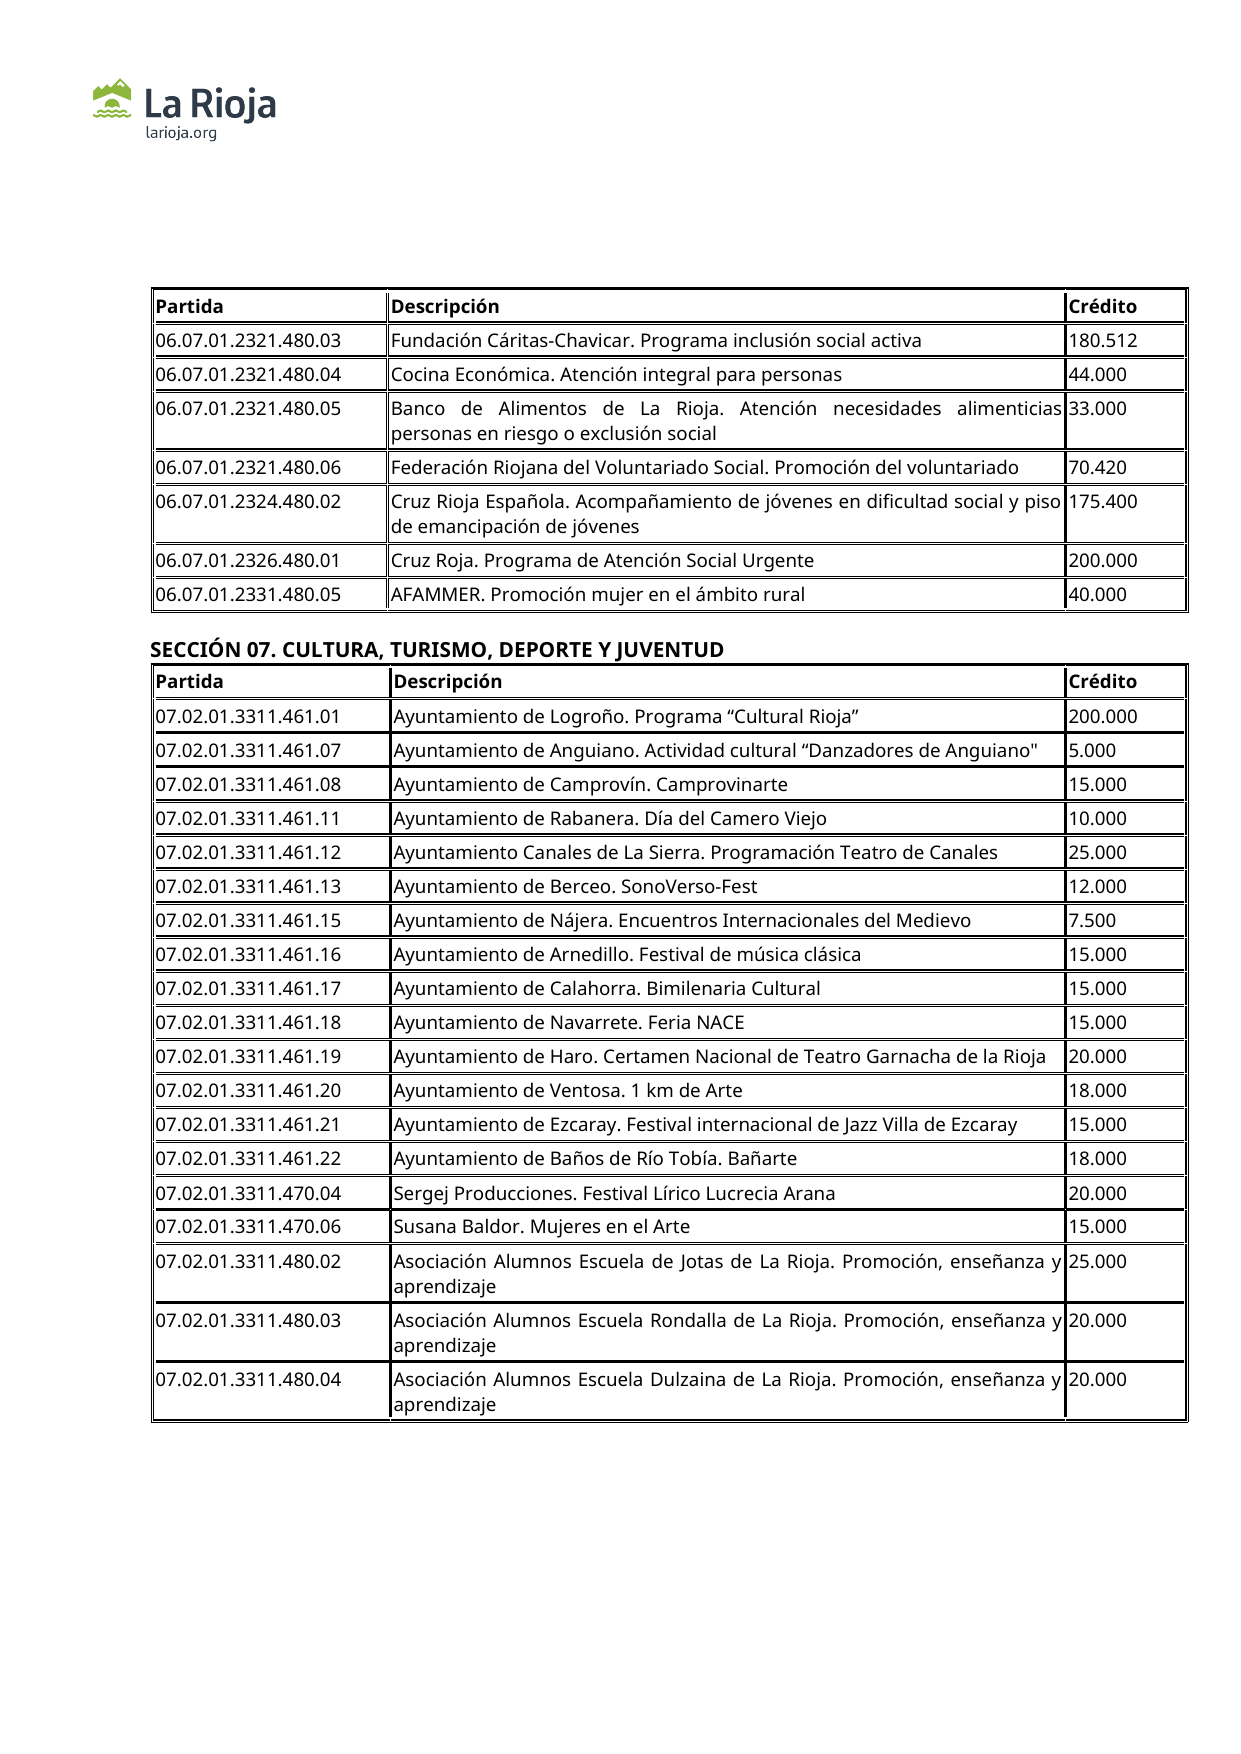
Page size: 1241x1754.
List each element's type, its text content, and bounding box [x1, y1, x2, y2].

table_cell 180.512 [1067, 321, 1186, 355]
table_cell 07.02.01.3311.470.06 [152, 1208, 389, 1242]
table_header Partida [154, 666, 390, 697]
table_cell 20.000 [1065, 1174, 1187, 1208]
table_cell 06.07.01.2321.480.05 [154, 389, 386, 448]
table_cell 07.02.01.3311.480.03 [154, 1301, 389, 1360]
table_cell Federación Riojana del Voluntariado Social. Promoción del voluntariado [389, 452, 1064, 482]
table_cell 06.07.01.2321.480.03 [154, 321, 386, 355]
table_cell Cruz Roja. Programa de Atención Social Urgente [389, 545, 1064, 576]
table_header Descripción [388, 290, 1065, 321]
table_cell 07.02.01.3311.461.15 [154, 901, 389, 935]
table_cell AFAMMER. Promoción mujer en el ámbito rural [388, 579, 1065, 609]
table_cell Ayuntamiento de Navarrete. Feria NACE [392, 1007, 1064, 1037]
picture [0, 0, 1241, 237]
table_cell Ayuntamiento de Ventosa. 1 km de Arte [392, 1075, 1064, 1106]
table_cell 15.000 [1067, 935, 1186, 969]
table_cell 20.000 [1067, 1038, 1186, 1072]
table_cell Ayuntamiento de Anguiano. Actividad cultural “Danzadores de Anguiano" [392, 734, 1064, 765]
table_cell 10.000 [1067, 799, 1186, 833]
table_cell Ayuntamiento de Ezcaray. Festival internacional de Jazz Villa de Ezcaray [392, 1109, 1064, 1140]
table_cell 40.000 [1065, 576, 1187, 609]
table_cell Sergej Producciones. Festival Lírico Lucrecia Arana [392, 1177, 1064, 1208]
table_cell 175.400 [1067, 483, 1186, 541]
table_cell 07.02.01.3311.480.04 [154, 1360, 390, 1419]
table_cell Ayuntamiento de Rabanera. Día del Camero Viejo [392, 803, 1064, 833]
table_cell 5.000 [1067, 731, 1185, 765]
table_cell 07.02.01.3311.461.17 [154, 969, 389, 1003]
table_header Descripción [390, 666, 1065, 697]
table_cell Ayuntamiento de Nájera. Encuentros Internacionales del Medievo [392, 905, 1064, 935]
table_cell Ayuntamiento de Berceo. SonoVerso-Fest [392, 871, 1064, 901]
table_cell 07.02.01.3311.461.12 [154, 833, 389, 867]
table_cell 06.07.01.2331.480.05 [152, 576, 388, 609]
table_cell Banco de Alimentos de La Rioja. Atención necesidades alimenticias personas en riesgo o exclusión social [389, 393, 1064, 448]
table_cell Ayuntamiento de Logroño. Programa “Cultural Rioja” [392, 700, 1064, 731]
table_cell 06.07.01.2321.480.06 [154, 448, 386, 482]
table_cell 15.000 [1065, 1106, 1187, 1140]
table_header Partida [154, 290, 388, 321]
table_cell 25.000 [1067, 833, 1186, 867]
table_cell Asociación Alumnos Escuela Dulzaina de La Rioja. Promoción, enseñanza y aprendizaje [390, 1363, 1065, 1419]
table_cell Cocina Económica. Atención integral para personas [389, 359, 1064, 389]
table_cell 06.07.01.2326.480.01 [154, 541, 386, 576]
table_cell Ayuntamiento Canales de La Sierra. Programación Teatro de Canales [392, 837, 1064, 867]
table_cell 18.000 [1065, 1072, 1187, 1106]
table_cell 44.000 [1067, 355, 1186, 389]
table_cell 07.02.01.3311.470.04 [152, 1174, 390, 1208]
table_cell Fundación Cáritas-Chavicar. Programa inclusión social activa [389, 325, 1064, 355]
table_cell 200.000 [1065, 697, 1187, 731]
table_cell 20.000 [1067, 1301, 1185, 1360]
table_cell 07.02.01.3311.461.11 [154, 799, 389, 833]
table_cell Ayuntamiento de Haro. Certamen Nacional de Teatro Garnacha de la Rioja [392, 1041, 1064, 1072]
table_cell 25.000 [1065, 1242, 1187, 1301]
table_cell 07.02.01.3311.461.19 [154, 1038, 389, 1072]
table_header Crédito [1065, 666, 1185, 697]
table_cell Asociación Alumnos Escuela de Jotas de La Rioja. Promoción, enseñanza y aprendizaje [392, 1245, 1064, 1301]
table_cell 20.000 [1065, 1360, 1185, 1419]
table_cell 07.02.01.3311.461.13 [154, 867, 389, 901]
table_cell 15.000 [1067, 1208, 1187, 1242]
table_cell 07.02.01.3311.461.22 [152, 1140, 390, 1174]
table_cell 07.02.01.3311.480.02 [152, 1242, 390, 1301]
table_cell 06.07.01.2324.480.02 [154, 483, 386, 541]
text SECCIÓN 07. CULTURA, TURISMO, DEPORTE Y JUVENTUD [150, 638, 1090, 663]
table_cell 18.000 [1065, 1140, 1187, 1174]
table_cell 06.07.01.2321.480.04 [154, 355, 386, 389]
table_cell Ayuntamiento de Baños de Río Tobía. Bañarte [392, 1143, 1064, 1174]
table_cell 07.02.01.3311.461.18 [154, 1004, 389, 1037]
table_cell 7.500 [1067, 901, 1186, 935]
table_cell Asociación Alumnos Escuela Rondalla de La Rioja. Promoción, enseñanza y aprendizaje [392, 1304, 1064, 1360]
table_cell 12.000 [1067, 867, 1186, 901]
table_cell Ayuntamiento de Calahorra. Bimilenaria Cultural [392, 973, 1064, 1003]
table_cell Cruz Rioja Española. Acompañamiento de jóvenes en dificultad social y piso de emancipación de jóvenes [389, 486, 1064, 541]
table_cell 07.02.01.3311.461.07 [154, 731, 389, 765]
table_cell 15.000 [1067, 969, 1186, 1003]
table_cell 70.420 [1067, 448, 1186, 482]
table_cell 15.000 [1067, 765, 1185, 799]
table_cell 07.02.01.3311.461.08 [154, 765, 389, 799]
table_cell 07.02.01.3311.461.01 [152, 697, 390, 731]
table_header Crédito [1065, 290, 1185, 321]
table_cell 33.000 [1067, 389, 1186, 448]
table_cell 07.02.01.3311.461.20 [152, 1072, 390, 1106]
table_cell Ayuntamiento de Arnedillo. Festival de música clásica [392, 939, 1064, 969]
table_cell 15.000 [1067, 1004, 1186, 1037]
table_cell 200.000 [1067, 541, 1186, 576]
table_cell Ayuntamiento de Camprovín. Camprovinarte [392, 768, 1064, 799]
table_cell 07.02.01.3311.461.16 [154, 935, 389, 969]
table_cell Susana Baldor. Mujeres en el Arte [392, 1211, 1064, 1242]
table_cell 07.02.01.3311.461.21 [152, 1106, 390, 1140]
